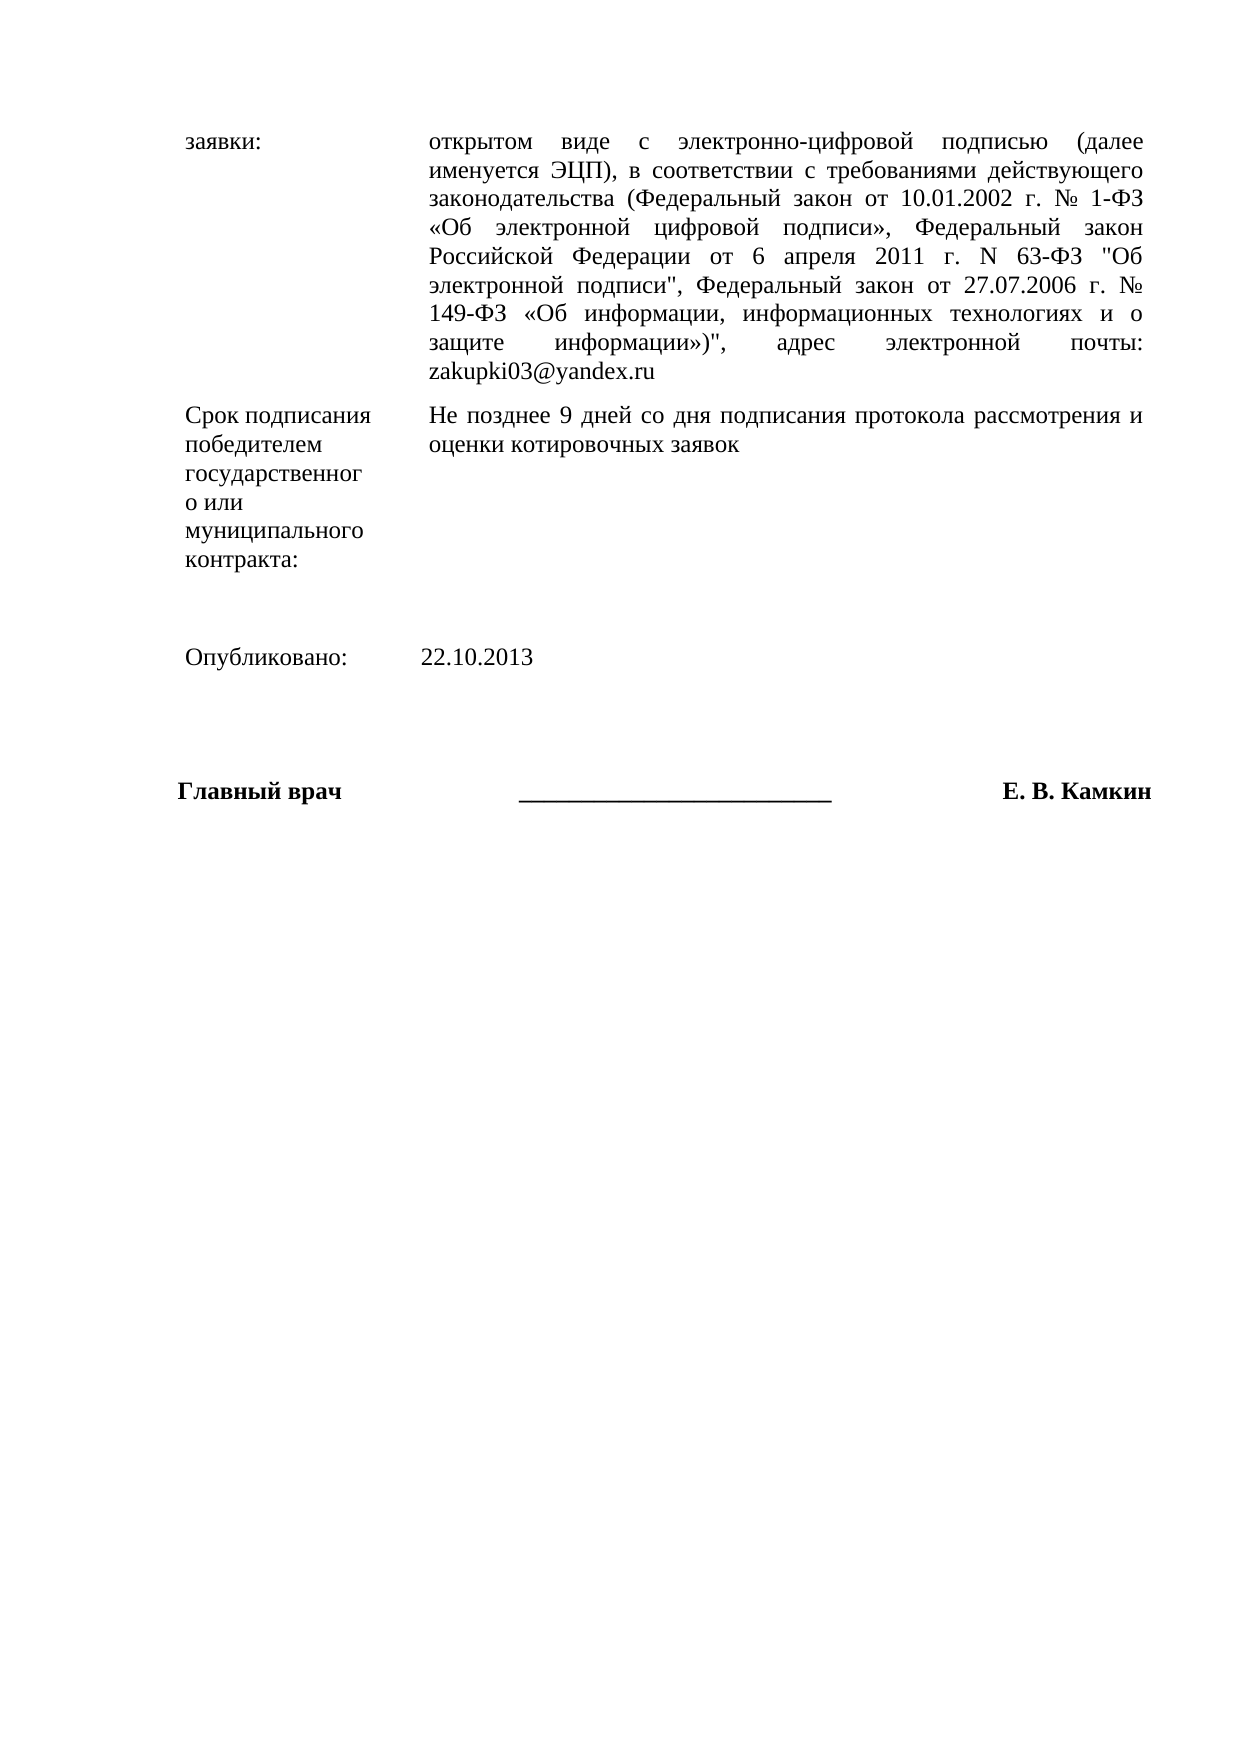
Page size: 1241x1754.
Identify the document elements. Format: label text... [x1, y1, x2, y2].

table_header 22.10.2013 [421, 634, 1152, 679]
table_header Опубликовано: [177, 634, 421, 679]
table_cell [177, 118, 421, 392]
table_header _________________________ [508, 776, 849, 826]
table_header Главный врач [166, 776, 508, 826]
table_cell Не позднее 9 дней со дня подписания протокола рассмотрения и оценки котировочных заявок [421, 393, 1152, 581]
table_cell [421, 118, 1152, 392]
table_cell Срок подписания победителем государственного или муниципального контракта: [177, 393, 421, 581]
table_header Е. В. Камкин [850, 776, 1163, 826]
